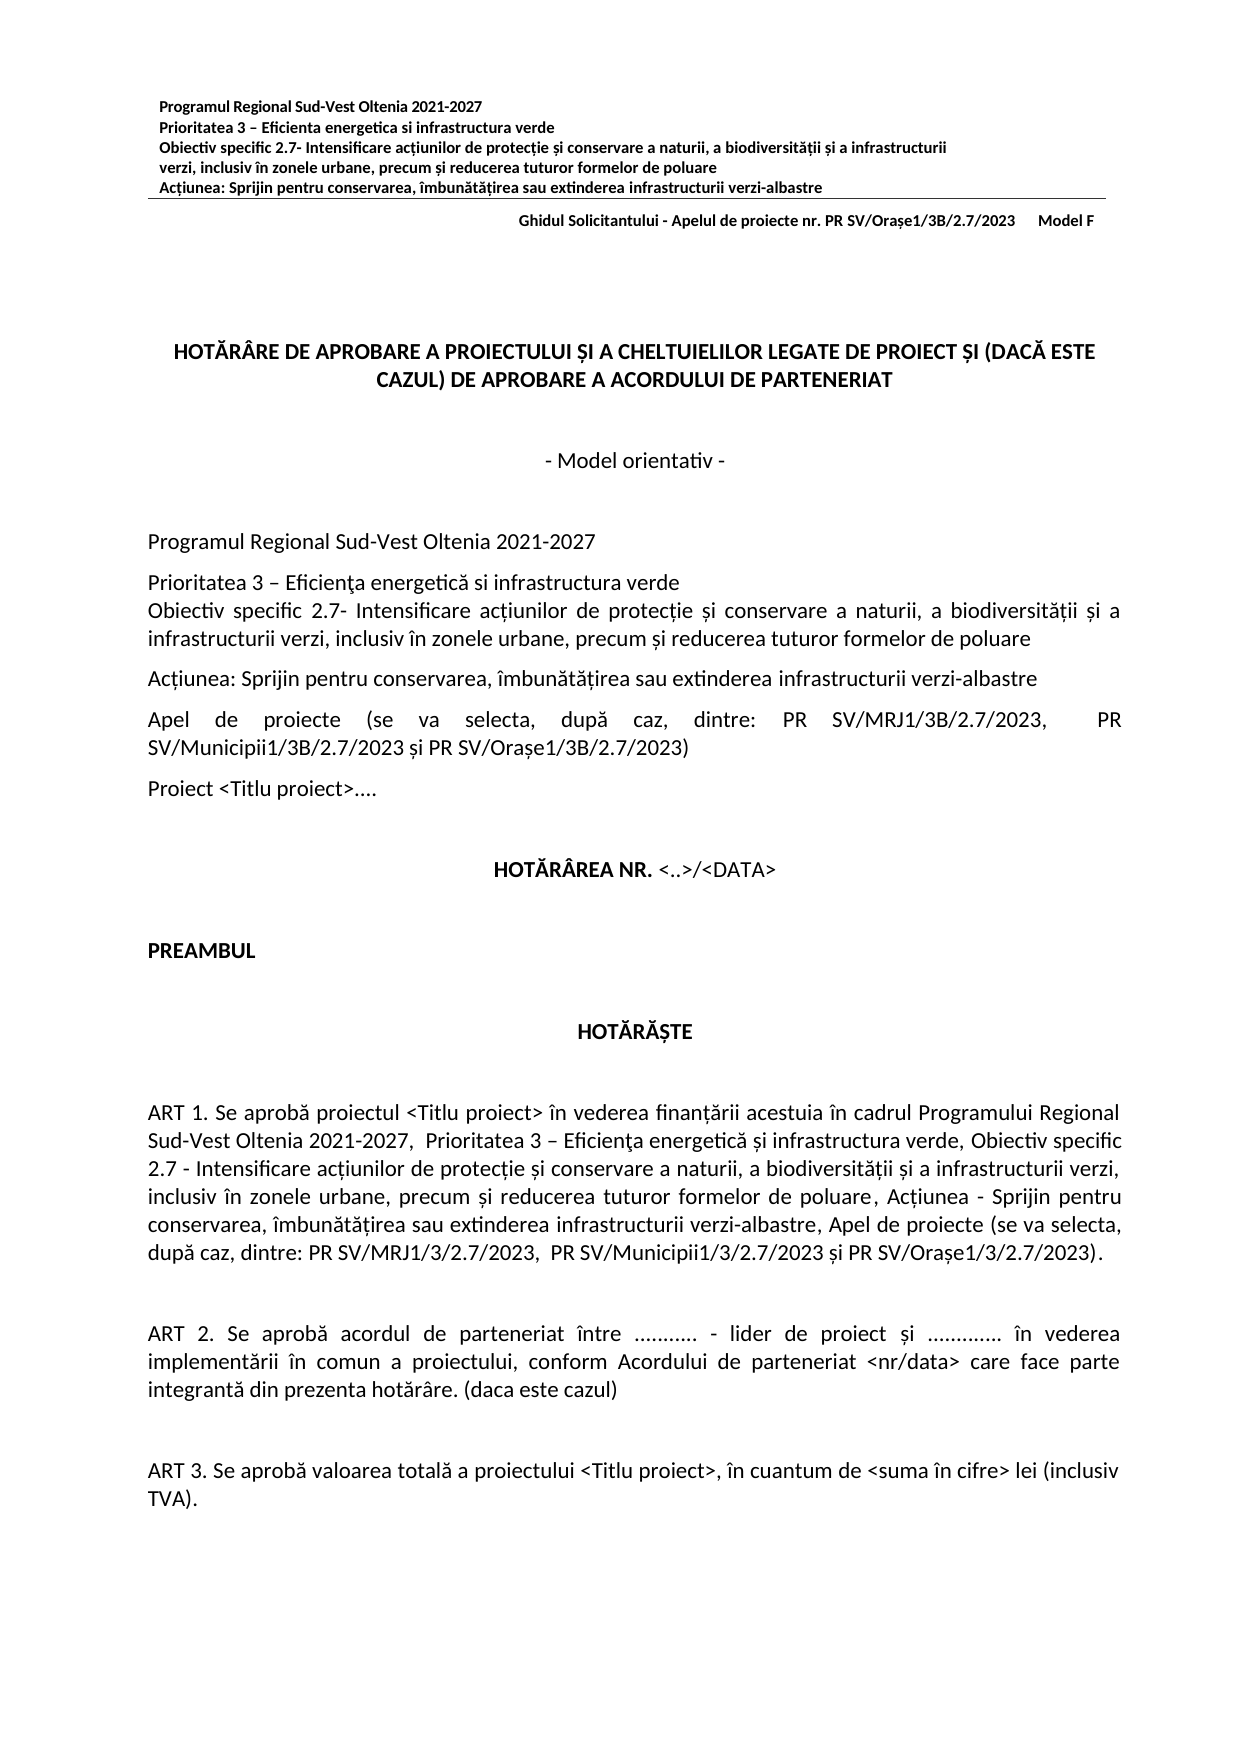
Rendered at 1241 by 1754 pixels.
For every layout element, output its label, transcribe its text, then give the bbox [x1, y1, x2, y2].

text Acțiunea: Sprijin pentru conservarea, îmbunătățirea sau extinderea infrastructurii verzi-albastre [148, 664, 1122, 693]
text ART 1. Se aprobă proiectul <Titlu proiect> în vederea finanțării acestuia în cadrul Programului Regional Sud-Vest Oltenia 2021-2027, Prioritatea 3 – Eficienţa energetică și infrastructura verde, Obiectiv specific 2.7 - Intensificare acțiunilor de protecție și conservare a naturii, a biodiversității și a infrastructurii verzi, inclusiv în zonele urbane, precum și reducerea tuturor formelor de poluare, Acțiunea - Sprijin pentru conservarea, îmbunătățirea sau extinderea infrastructurii verzi-albastre, Apel de proiecte (se va selecta, după caz, dintre: PR SV/MRJ1/3/2.7/2023, PR SV/Municipii1/3/2.7/2023 și PR SV/Orașe1/3/2.7/2023). [148, 1098, 1122, 1266]
text PREAMBUL [148, 936, 1122, 964]
text HOTĂRĂȘTE [148, 1017, 1122, 1045]
text HOTĂRÂREA NR. <..>/<DATA> [148, 855, 1122, 883]
text - Model orientativ - [148, 446, 1122, 474]
text HOTĂRÂRE DE APROBARE A PROIECTULUI ȘI A CHELTUIELILOR LEGATE DE PROIECT ȘI (DACĂ ESTE CAZUL) DE APROBARE A ACORDULUI DE PARTENERIAT [148, 337, 1122, 393]
text Programul Regional Sud-Vest Oltenia 2021-2027 [148, 527, 1122, 556]
text Prioritatea 3 – Eficienţa energetică si infrastructura verde [148, 568, 1122, 596]
text ART 2. Se aprobă acordul de parteneriat între ........... - lider de proiect şi ............. în vederea implementării în comun a proiectului, conform Acordului de parteneriat <nr/data> care face parte integrantă din prezenta hotărâre. (daca este cazul) [148, 1319, 1122, 1403]
text Apel de proiecte (se va selecta, după caz, dintre: PR SV/MRJ1/3B/2.7/2023, PR SV/Municipii1/3B/2.7/2023 și PR SV/Orașe1/3B/2.7/2023) [148, 705, 1122, 761]
text Proiect <Titlu proiect>.... [148, 774, 1122, 802]
text Obiectiv specific 2.7- Intensificare acțiunilor de protecție și conservare a naturii, a biodiversității și a infrastructurii verzi, inclusiv în zonele urbane, precum și reducerea tuturor formelor de poluare [148, 596, 1122, 652]
text ART 3. Se aprobă valoarea totală a proiectului <Titlu proiect>, în cuantum de <suma în cifre> lei (inclusiv TVA). [148, 1456, 1122, 1512]
